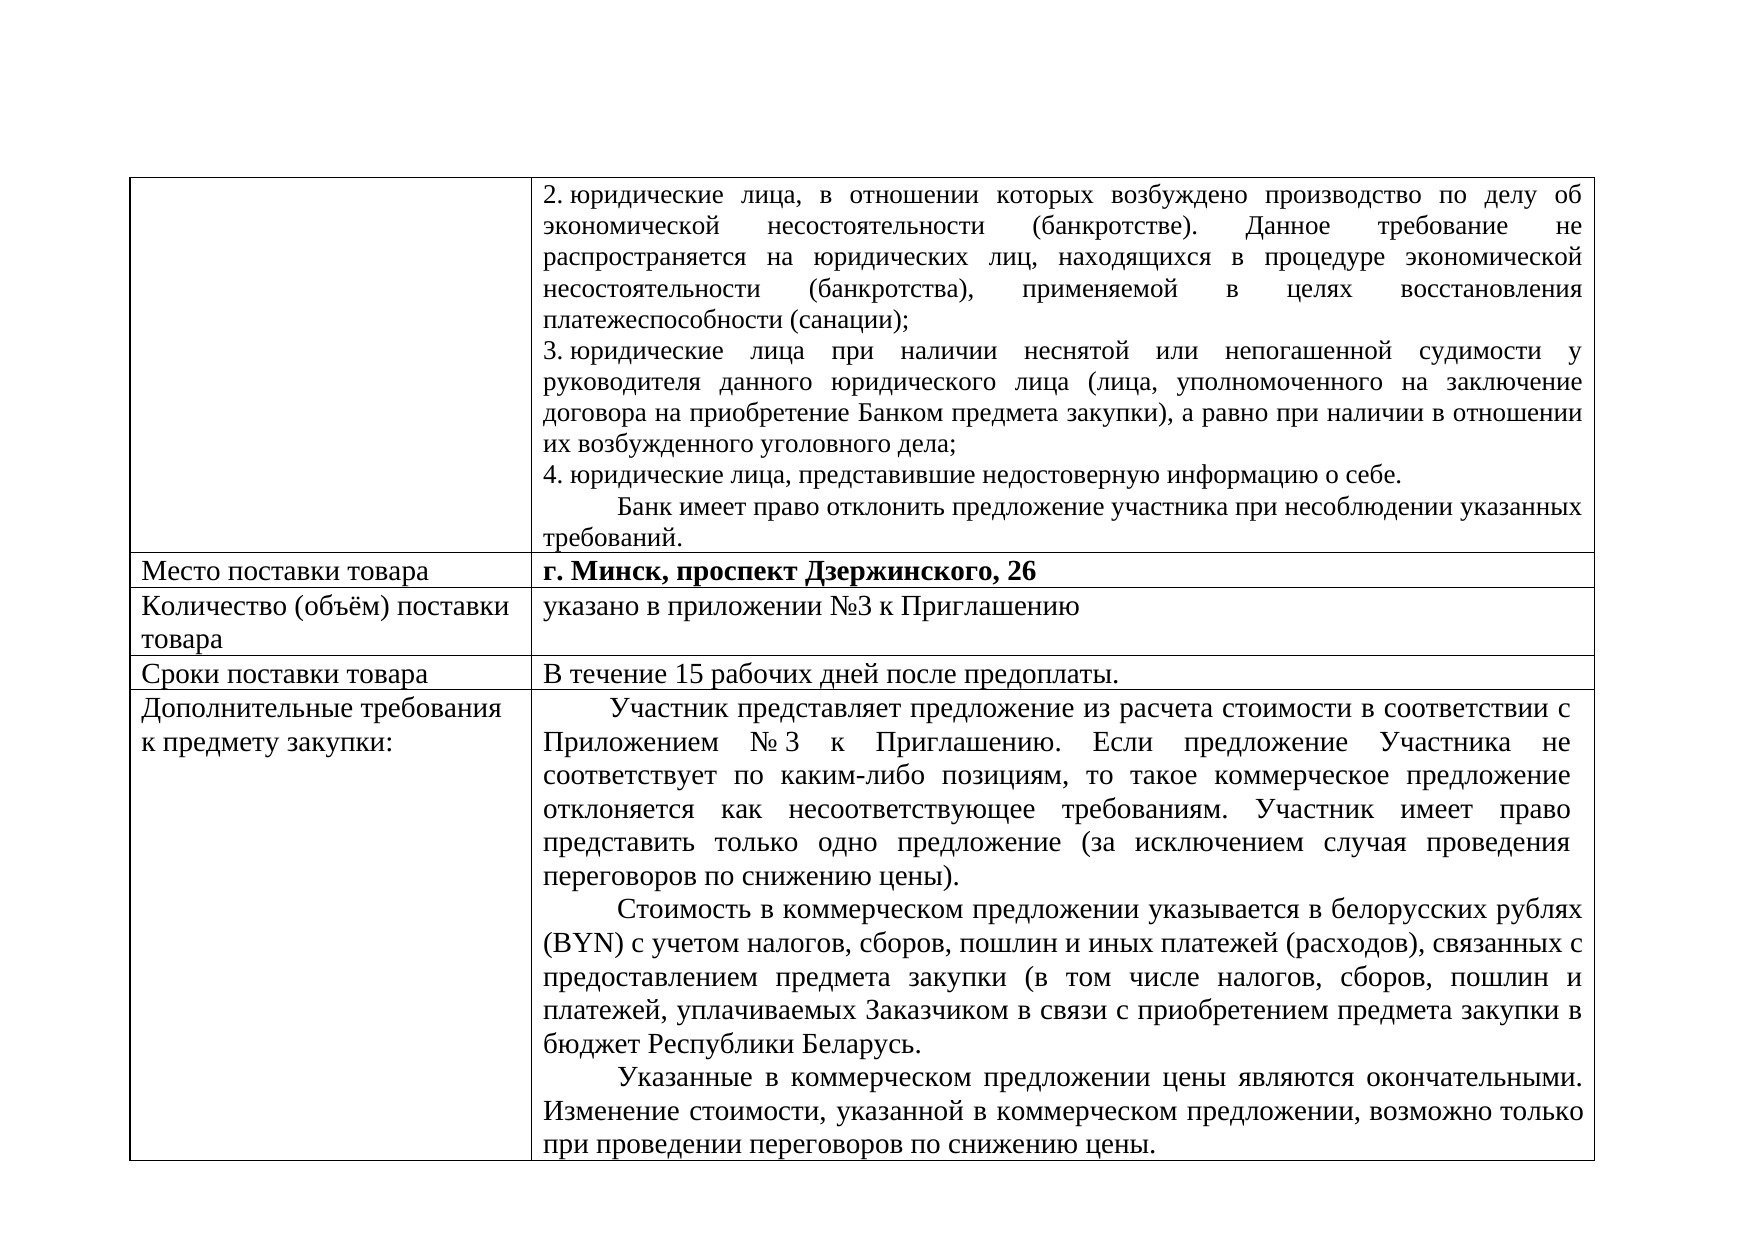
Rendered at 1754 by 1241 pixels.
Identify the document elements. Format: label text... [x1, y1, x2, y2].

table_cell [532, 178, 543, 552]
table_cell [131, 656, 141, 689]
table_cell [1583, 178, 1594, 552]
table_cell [131, 690, 531, 1160]
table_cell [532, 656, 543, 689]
table_cell указано в приложении №3 к Приглашению [532, 588, 1594, 655]
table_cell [131, 178, 531, 552]
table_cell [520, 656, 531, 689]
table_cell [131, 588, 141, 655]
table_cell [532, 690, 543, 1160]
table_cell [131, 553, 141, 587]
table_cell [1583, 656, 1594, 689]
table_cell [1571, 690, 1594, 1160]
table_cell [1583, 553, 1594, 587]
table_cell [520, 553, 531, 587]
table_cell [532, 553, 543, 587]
